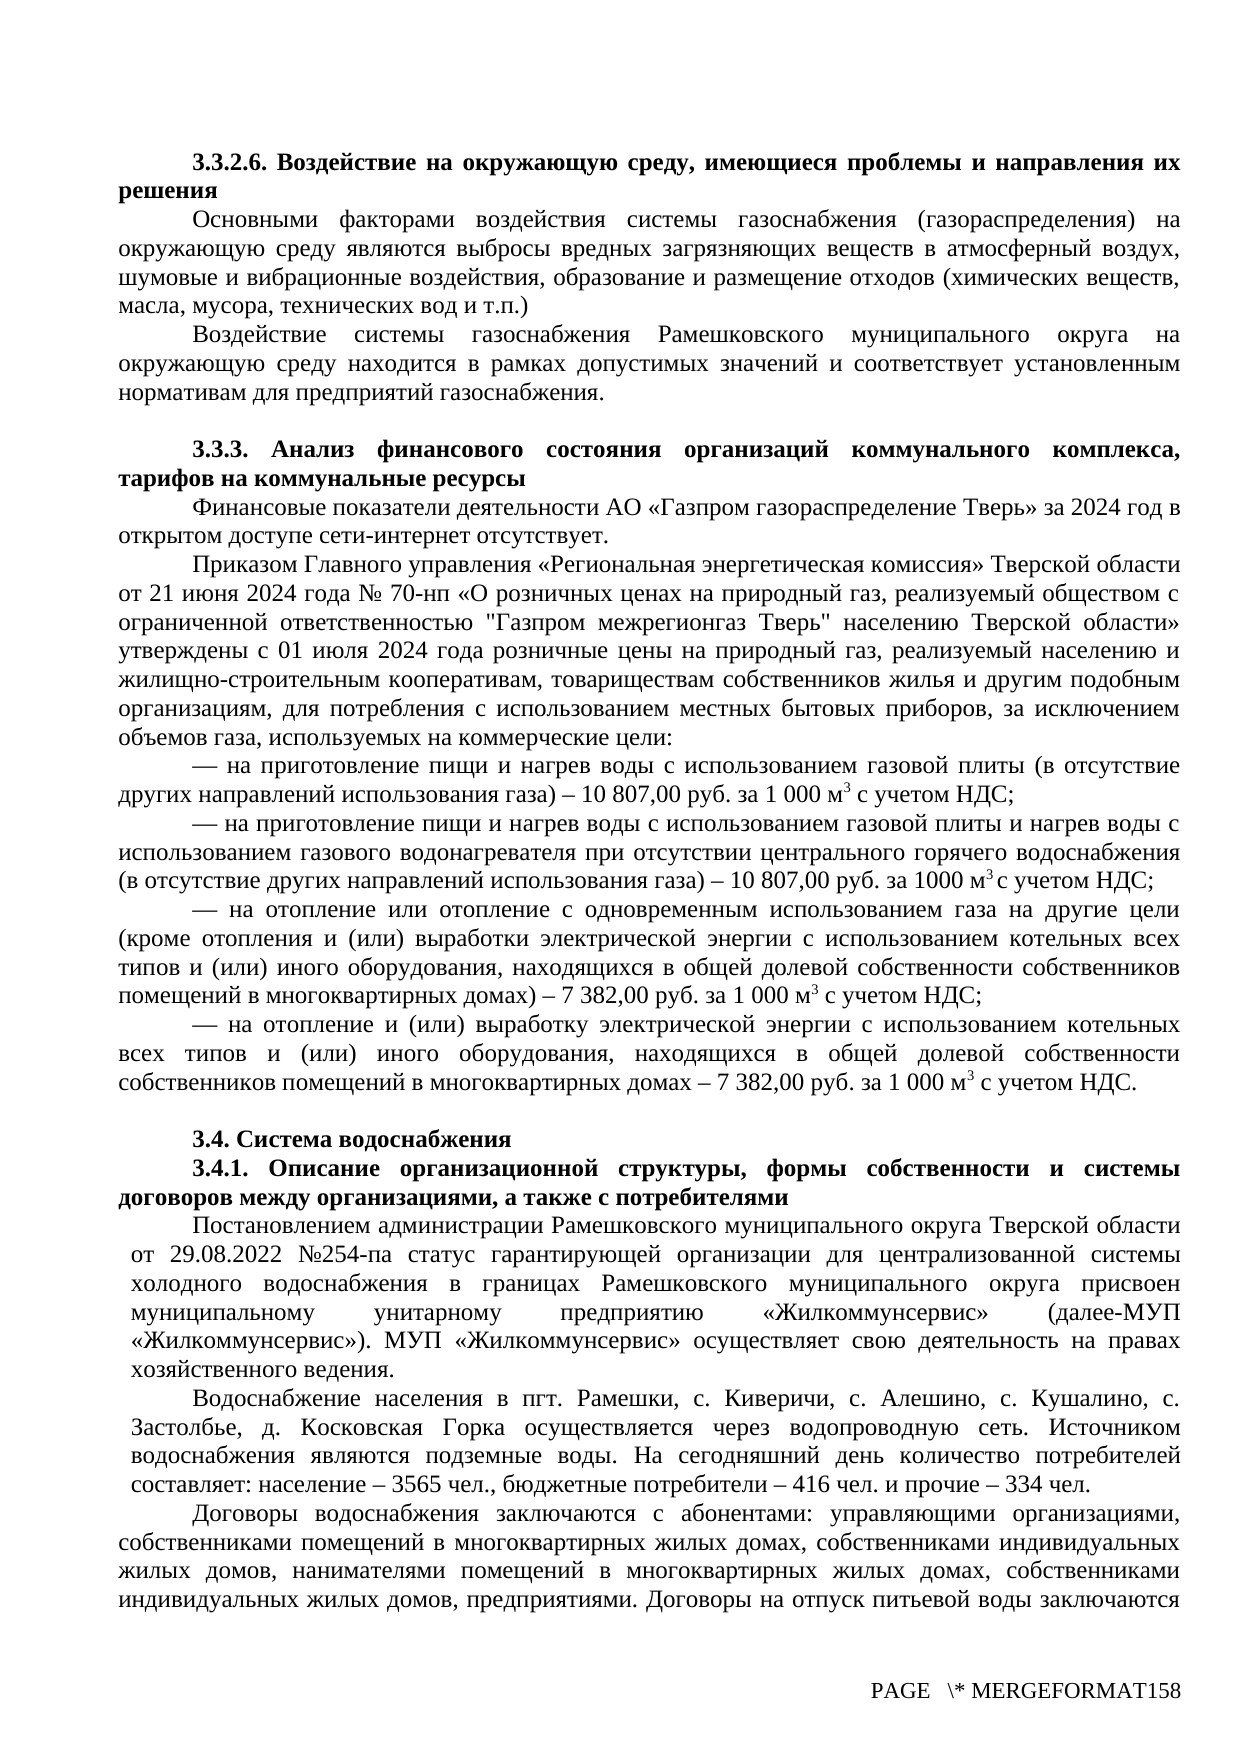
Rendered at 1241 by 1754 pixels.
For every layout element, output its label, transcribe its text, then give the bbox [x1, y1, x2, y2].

text — на отопление или отопление с одновременным использованием газа на другие цели (кроме отопления и (или) выработки электрической энергии с использованием котельных всех типов и (или) иного оборудования, находящихся в общей долевой собственности собственников помещений в многоквартирных домах) – 7 382,00 руб. за 1 000 м3 с учетом НДС; [118, 894, 1181, 1009]
text 3.4.1. Описание организационной структуры, формы собственности и системы договоров между организациями, а также с потребителями [118, 1153, 1181, 1211]
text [118, 1498, 1181, 1613]
text 3.3.3. Анализ финансового состояния организаций коммунального комплекса, тарифов на коммунальные ресурсы [118, 434, 1181, 492]
text Постановлением администрации Рамешковского муниципального округа Тверской области от 29.08.2022 №254-па статус гарантирующей организации для централизованной системы холодного водоснабжения в границах Рамешковского муниципального округа присвоен муниципальному унитарному предприятию «Жилкоммунсервис» (далее-МУП «Жилкоммунсервис»). МУП «Жилкоммунсервис» осуществляет свою деятельность на правах хозяйственного ведения. [131, 1211, 1181, 1383]
text Финансовые показатели деятельности АО «Газпром газораспределение Тверь» за 2024 год в открытом доступе сети-интернет отсутствует. [118, 492, 1181, 549]
text — на отопление и (или) выработку электрической энергии с использованием котельных всех типов и (или) иного оборудования, находящихся в общей долевой собственности собственников помещений в многоквартирных домах – 7 382,00 руб. за 1 000 м3 с учетом НДС. [118, 1009, 1181, 1096]
text Воздействие системы газоснабжения Рамешковского муниципального округа на окружающую среду находится в рамках допустимых значений и соответствует установленным нормативам для предприятий газоснабжения. [118, 319, 1181, 406]
text — на приготовление пищи и нагрев воды с использованием газовой плиты и нагрев воды с использованием газового водонагревателя при отсутствии центрального горячего водоснабжения (в отсутствие других направлений использования газа) – 10 807,00 руб. за 1000 м3 с учетом НДС; [118, 808, 1181, 894]
text Приказом Главного управления «Региональная энергетическая комиссия» Тверской области от 21 июня 2024 года № 70-нп «О розничных ценах на природный газ, реализуемый обществом с ограниченной ответственностью "Газпром межрегионгаз Тверь" населению Тверской области» утверждены с 01 июля 2024 года розничные цены на природный газ, реализуемый населению и жилищно-строительным кооперативам, товариществам собственников жилья и другим подобным организациям, для потребления с использованием местных бытовых приборов, за исключением объемов газа, используемых на коммерческие цели: [118, 549, 1181, 751]
text 3.4. Система водоснабжения [118, 1124, 1181, 1153]
text — на приготовление пищи и нагрев воды с использованием газовой плиты (в отсутствие других направлений использования газа) – 10 807,00 руб. за 1 000 м3 с учетом НДС; [118, 751, 1181, 808]
text Водоснабжение населения в пгт. Рамешки, с. Киверичи, с. Алешино, с. Кушалино, с. Застолбье, д. Косковская Горка осуществляется через водопроводную сеть. Источником водоснабжения являются подземные воды. На сегодняшний день количество потребителей составляет: население – 3565 чел., бюджетные потребители – 416 чел. и прочие – 334 чел. [131, 1383, 1181, 1498]
text 3.3.2.6. Воздействие на окружающую среду, имеющиеся проблемы и направления их решения [118, 147, 1181, 204]
text Основными факторами воздействия системы газоснабжения (газораспределения) на окружающую среду являются выбросы вредных загрязняющих веществ в атмосферный воздух, шумовые и вибрационные воздействия, образование и размещение отходов (химических веществ, масла, мусора, технических вод и т.п.) [118, 204, 1181, 319]
